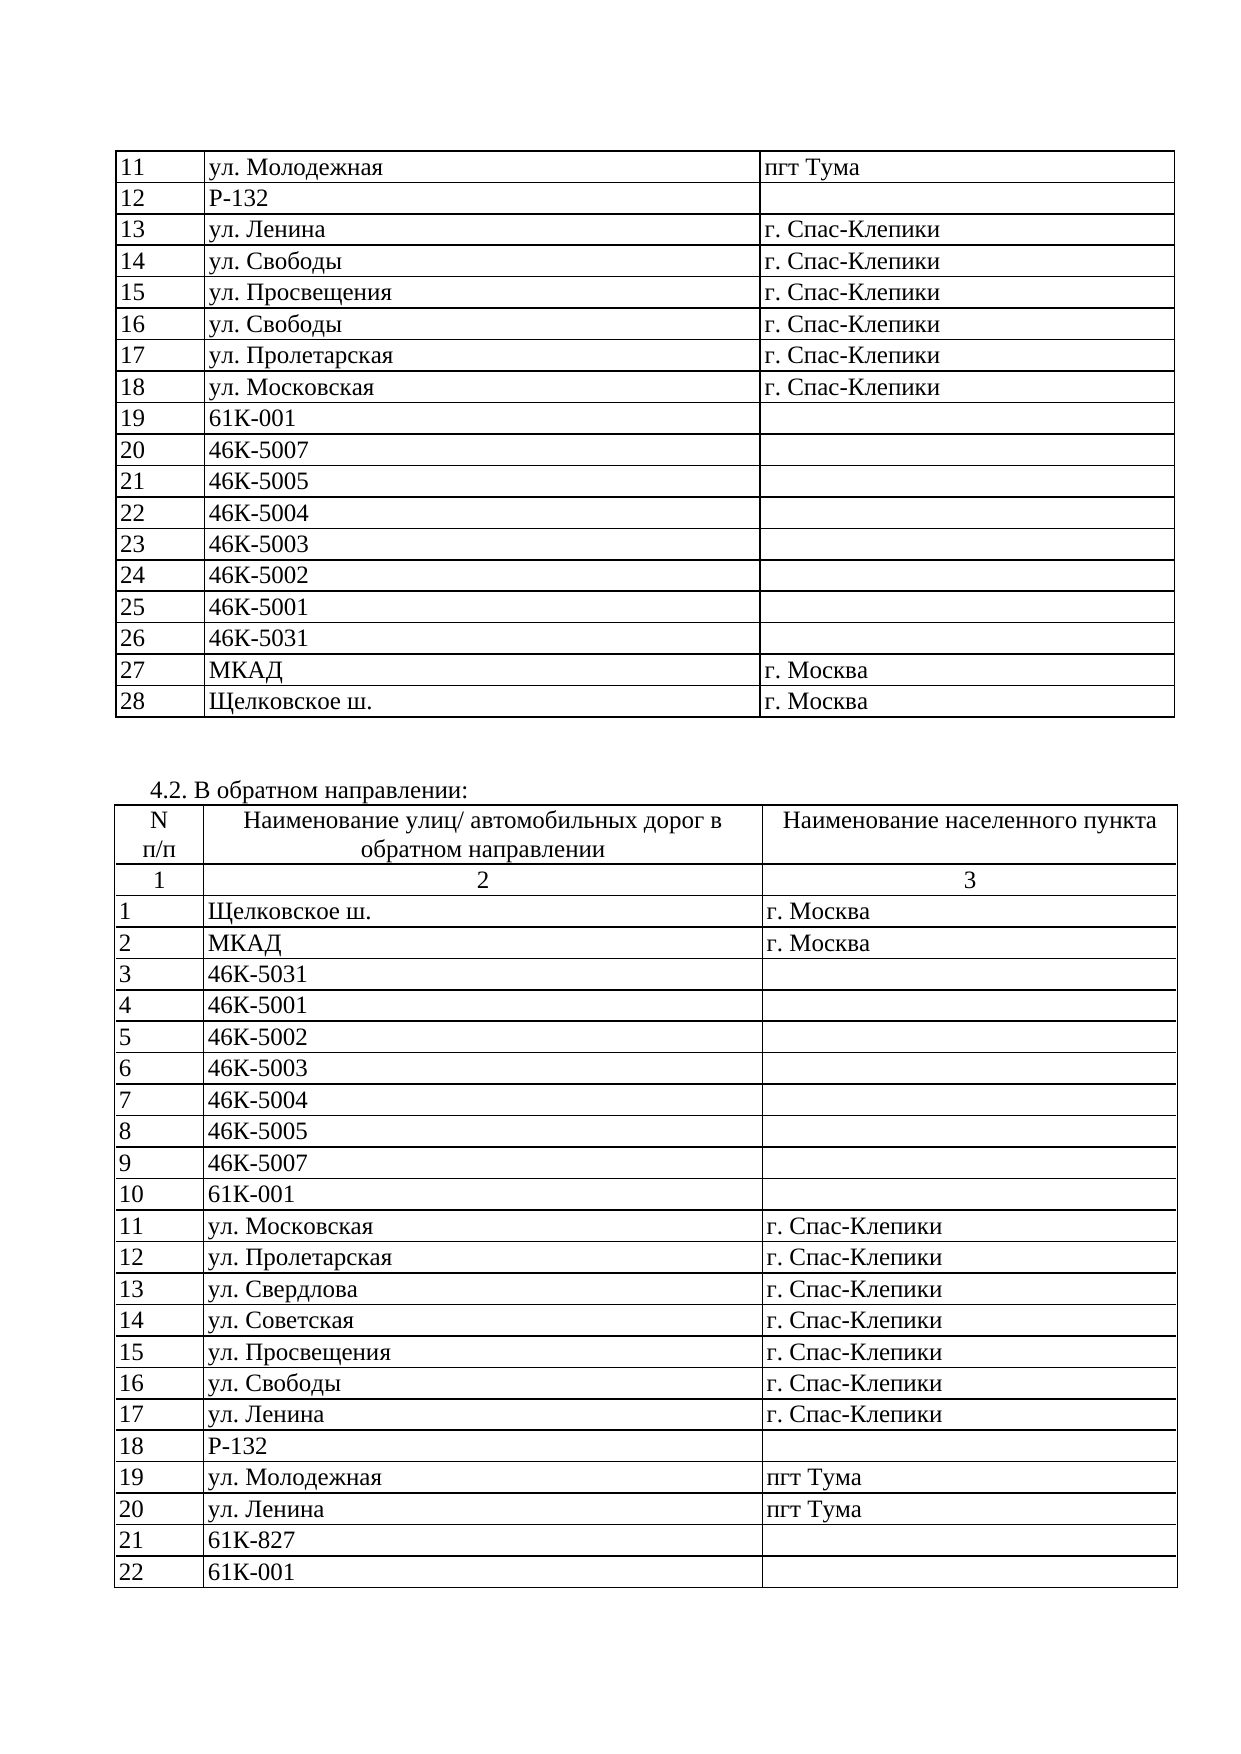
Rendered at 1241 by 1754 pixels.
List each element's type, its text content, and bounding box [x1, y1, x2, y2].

table_cell 46К-5007 [204, 1148, 762, 1178]
table_cell [761, 623, 1174, 653]
table_cell 2 [115, 927, 203, 957]
table_cell 11 [115, 1210, 203, 1241]
table_cell г. Спас-Клепики [761, 340, 1174, 370]
table_cell 46К-5001 [204, 991, 762, 1020]
table_cell [761, 183, 1174, 213]
table_cell 15 [115, 1336, 203, 1366]
table_cell ул. Свободы [205, 309, 759, 339]
table_cell г. Москва [763, 895, 1177, 926]
table_cell 2 [204, 865, 762, 894]
table_cell ул. Свободы [204, 1368, 762, 1398]
table_cell 22 [115, 1556, 203, 1587]
table_cell ул. Ленина [204, 1400, 762, 1429]
table_cell ул. Московская [204, 1211, 762, 1241]
table_cell [763, 1429, 1177, 1461]
table_cell 19 [117, 403, 204, 433]
table_cell [761, 529, 1174, 559]
table_cell ул. Ленина [204, 1494, 762, 1524]
table_cell [763, 1555, 1177, 1587]
table_cell Р-132 [204, 1431, 762, 1461]
table_cell г. Спас-Клепики [763, 1304, 1177, 1335]
table_cell Щелковское ш. [205, 686, 759, 716]
table_cell 46К-5003 [205, 529, 759, 559]
table_cell [761, 466, 1174, 496]
table_cell 61К-001 [204, 1179, 762, 1209]
table_cell 12 [115, 1242, 203, 1272]
table_cell Щелковское ш. [204, 896, 762, 926]
table_cell 21 [117, 466, 204, 496]
table_cell ул. Просвещения [205, 277, 759, 307]
table_cell 13 [115, 1273, 203, 1303]
text 4.2. В обратном направлении: [150, 775, 1090, 804]
table_cell [763, 1146, 1177, 1178]
table_cell 13 [117, 215, 204, 244]
table_cell 46К-5003 [204, 1053, 762, 1083]
table_cell 21 [115, 1525, 203, 1555]
table_cell 3 [115, 959, 203, 989]
table_cell [763, 1083, 1177, 1115]
table_cell 20 [117, 435, 204, 464]
table_cell 11 [117, 152, 204, 181]
table_cell МКАД [204, 928, 762, 957]
table_cell г. Москва [763, 926, 1177, 957]
table_cell 15 [117, 277, 204, 307]
table_cell г. Спас-Клепики [763, 1272, 1177, 1303]
table_cell 46К-5005 [205, 466, 759, 496]
table_cell ул. Молодежная [204, 1462, 762, 1492]
table_cell [761, 592, 1174, 622]
table_cell 5 [115, 1021, 203, 1052]
table_cell 26 [117, 623, 204, 653]
table_cell г. Спас-Клепики [761, 309, 1174, 339]
table_cell [763, 989, 1177, 1020]
table_cell г. Спас-Клепики [763, 1241, 1177, 1272]
table_cell 46К-5004 [205, 498, 759, 527]
table_cell 28 [117, 686, 204, 716]
table_cell [761, 403, 1174, 433]
table_cell [761, 561, 1174, 590]
table_cell г. Спас-Клепики [763, 1209, 1177, 1241]
table_cell г. Спас-Клепики [763, 1398, 1177, 1429]
table_cell 61К-001 [205, 403, 759, 433]
table_cell [763, 1524, 1177, 1555]
table_cell ул. Московская [205, 372, 759, 402]
table_cell пгт Тума [763, 1461, 1177, 1492]
table_cell 4 [115, 990, 203, 1020]
table_cell ул. Советская [204, 1305, 762, 1335]
table_cell 16 [115, 1368, 203, 1398]
table_cell 12 [117, 183, 204, 213]
table_cell ул. Ленина [205, 215, 759, 244]
table_cell 46К-5001 [205, 592, 759, 622]
table_cell 17 [117, 340, 204, 370]
table_cell [763, 958, 1177, 989]
table_cell 9 [115, 1147, 203, 1178]
table_cell пгт Тума [761, 152, 1174, 181]
table_cell г. Спас-Клепики [761, 372, 1174, 402]
table_cell г. Спас-Клепики [763, 1335, 1177, 1366]
table_cell [763, 1115, 1177, 1146]
table_cell г. Спас-Клепики [761, 215, 1174, 244]
table_cell 16 [117, 309, 204, 339]
table_cell ул. Пролетарская [204, 1242, 762, 1272]
table_cell Р-132 [205, 183, 759, 213]
table_cell 25 [117, 592, 204, 622]
table_cell [761, 498, 1174, 527]
table_cell ул. Молодежная [205, 152, 759, 181]
table_cell 8 [115, 1116, 203, 1146]
table_cell г. Москва [761, 655, 1174, 685]
table_cell 46К-5004 [204, 1085, 762, 1115]
table_cell 46К-5007 [205, 435, 759, 464]
table_cell МКАД [205, 655, 759, 685]
table_cell 18 [117, 372, 204, 402]
table_cell 20 [115, 1493, 203, 1524]
table_cell [763, 1020, 1177, 1052]
table_cell ул. Свободы [205, 246, 759, 276]
table_cell 7 [115, 1084, 203, 1115]
table_cell 3 [763, 863, 1177, 894]
table_cell 27 [117, 655, 204, 685]
table_cell 22 [117, 498, 204, 527]
table_cell 46К-5002 [205, 561, 759, 590]
table_cell ул. Просвещения [204, 1337, 762, 1366]
table_cell 46К-5031 [205, 623, 759, 653]
table_cell г. Спас-Клепики [761, 277, 1174, 307]
table_cell 61К-001 [204, 1557, 762, 1587]
table_cell ул. Свердлова [204, 1274, 762, 1303]
table_cell 1 [115, 896, 203, 926]
table_header Наименование улиц/ автомобильных дорог в обратном направлении [204, 806, 762, 863]
table_cell пгт Тума [763, 1492, 1177, 1524]
table_header N п/п [115, 806, 203, 863]
table_cell 46К-5031 [204, 959, 762, 989]
table_cell [761, 435, 1174, 464]
table_cell г. Москва [761, 686, 1174, 716]
table_cell 61К-827 [204, 1525, 762, 1555]
table_cell 1 [115, 864, 203, 894]
table_cell 23 [117, 529, 204, 559]
table_cell г. Спас-Клепики [761, 246, 1174, 276]
table_cell [763, 1178, 1177, 1209]
table_cell 10 [115, 1179, 203, 1209]
table_cell 6 [115, 1053, 203, 1083]
table_cell 46К-5005 [204, 1116, 762, 1146]
table_cell г. Спас-Клепики [763, 1366, 1177, 1398]
table_cell 24 [117, 561, 204, 590]
table_cell 19 [115, 1462, 203, 1492]
table_header Наименование населенного пункта [763, 806, 1177, 863]
table_cell [763, 1052, 1177, 1083]
table_cell 17 [115, 1399, 203, 1429]
table_cell ул. Пролетарская [205, 340, 759, 370]
table_cell 18 [115, 1430, 203, 1461]
table_cell 46К-5002 [204, 1022, 762, 1052]
table_cell 14 [117, 246, 204, 276]
table_cell 14 [115, 1305, 203, 1335]
